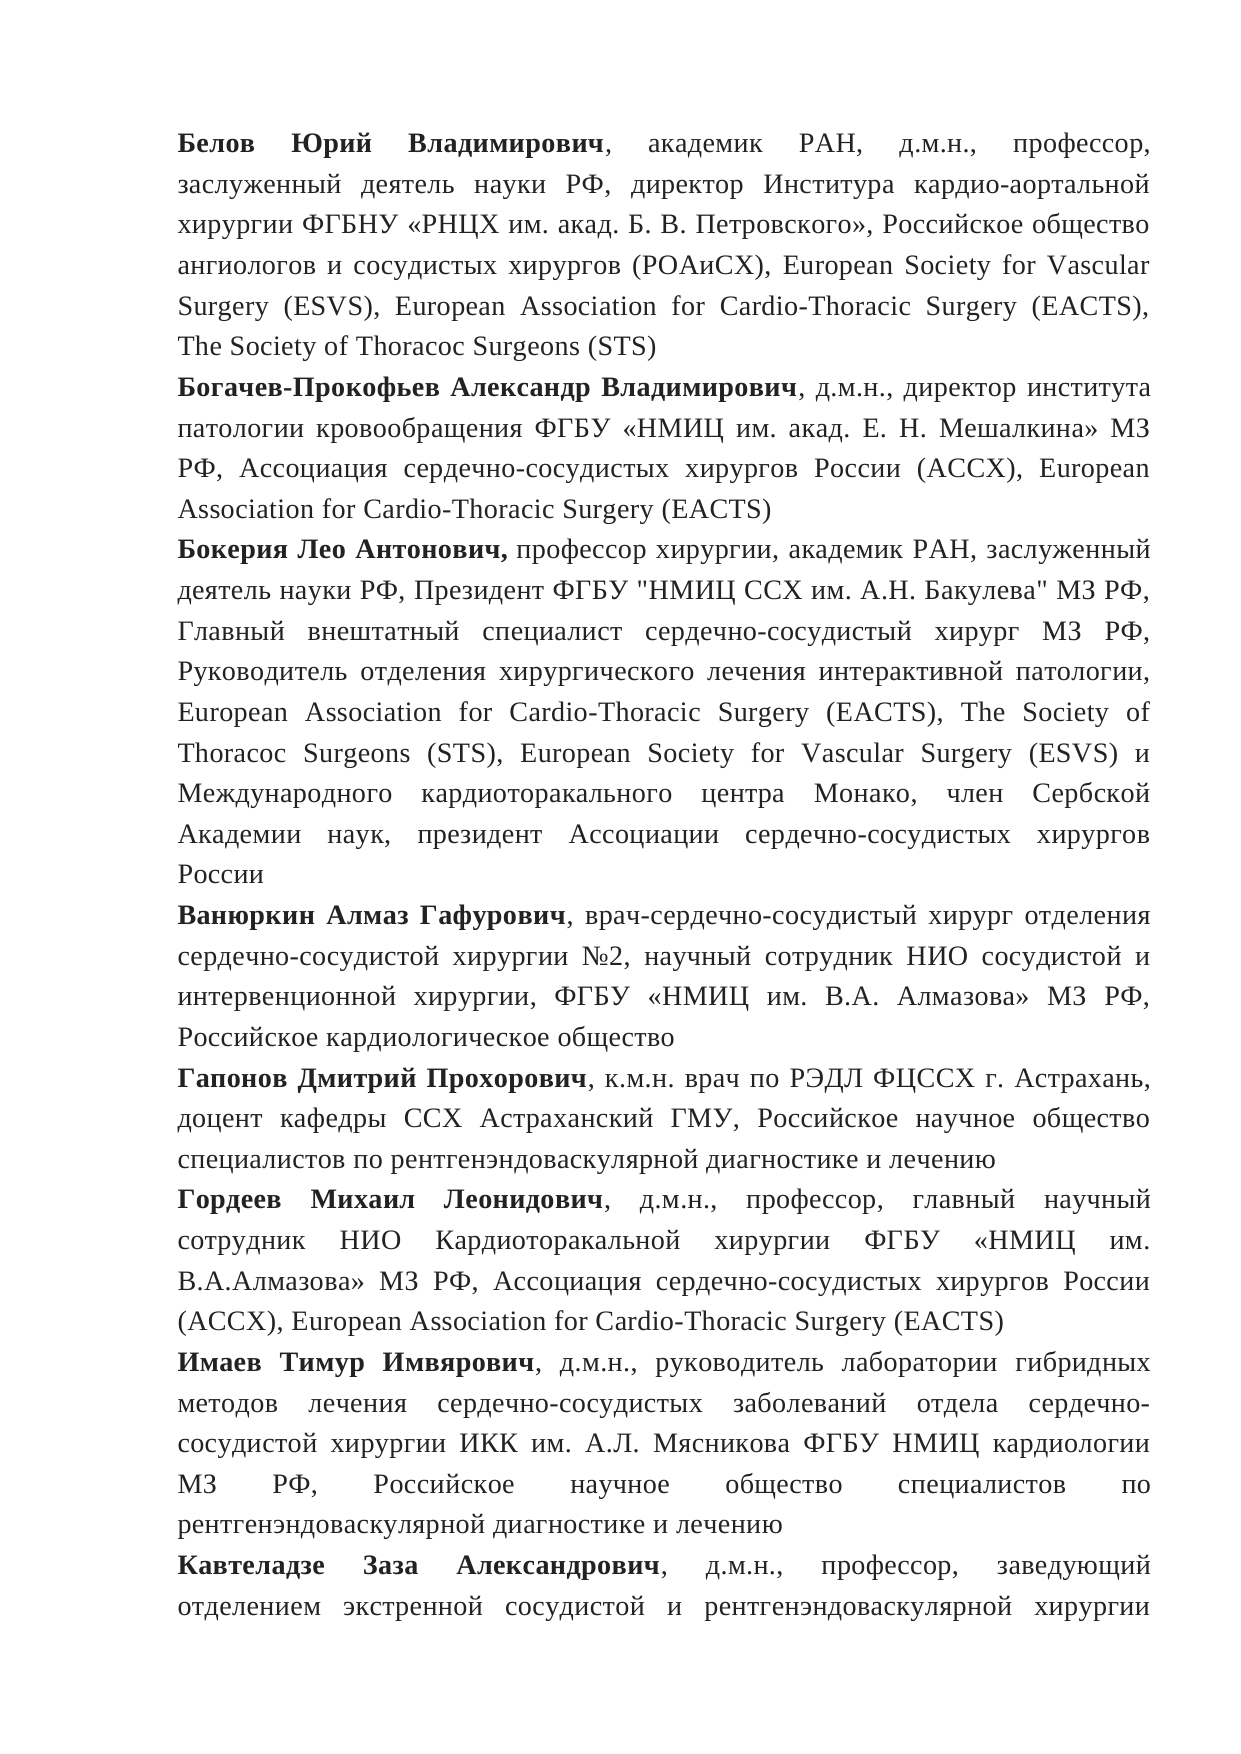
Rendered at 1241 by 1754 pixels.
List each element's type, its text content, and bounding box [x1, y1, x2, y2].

text Бокерия Лео Антонович, профессор хирургии, академик РАН, заслуженный деятель науки РФ, Президент ФГБУ "НМИЦ ССХ им. А.Н. Бакулева" МЗ РФ, Главный внештатный специалист сердечно-сосудистый хирург МЗ РФ, Руководитель отделения хирургического лечения интерактивной патологии, European Association for Cardio-Thoracic Surgery (EACTS), The Society of Thoracoc Surgeons (STS), European Society for Vascular Surgery (ESVS) и Международного кардиоторакального центра Монако, член Сербской Академии наук, президент Ассоциации сердечно-сосудистых хирургов России [177, 524, 1152, 890]
text Белов Юрий Владимирович, академик РАН, д.м.н., профессор, заслуженный деятель науки РФ, директор Институра кардио-аортальной хирургии ФГБНУ «РНЦХ им. акад. Б. В. Петровского», Российское общество ангиологов и сосудистых хирургов (РОАиСХ), European Society for Vascular Surgery (ESVS), European Association for Cardio-Thoracic Surgery (EACTS), The Society of Thoracoc Surgeons (STS) [177, 118, 1152, 362]
text Гапонов Дмитрий Прохорович, к.м.н. врач по РЭДЛ ФЦССХ г. Астрахань, доцент кафедры ССХ Астраханский ГМУ, Российское научное общество специалистов по рентгенэндоваскулярной диагностике и лечению [177, 1052, 1152, 1174]
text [177, 1540, 1152, 1621]
text Гордеев Михаил Леонидович, д.м.н., профессор, главный научный сотрудник НИО Кардиоторакальной хирургии ФГБУ «НМИЦ им. В.А.Алмазова» МЗ РФ, Ассоциация сердечно-сосудистых хирургов России (АССХ), European Association for Cardio-Thoracic Surgery (EACTS) [177, 1174, 1152, 1337]
text Имаев Тимур Имвярович, д.м.н., руководитель лаборатории гибридных методов лечения сердечно-сосудистых заболеваний отдела сердечно-сосудистой хирургии ИКК им. А.Л. Мясникова ФГБУ НМИЦ кардиологии МЗ РФ, Российское научное общество специалистов по рентгенэндоваскулярной диагностике и лечению [177, 1337, 1152, 1540]
text Ванюркин Алмаз Гафурович, врач-сердечно-сосудистый хирург отделения сердечно-сосудистой хирургии №2, научный сотрудник НИО сосудистой и интервенционной хирургии, ФГБУ «НМИЦ им. В.А. Алмазова» МЗ РФ, Российское кардиологическое общество [177, 890, 1152, 1052]
text Богачев-Прокофьев Александр Владимирович, д.м.н., директор института патологии кровообращения ФГБУ «НМИЦ им. акад. Е. Н. Мешалкина» МЗ РФ, Ассоциация сердечно-сосудистых хирургов России (АССХ), European Association for Cardio-Thoracic Surgery (EACTS) [177, 362, 1152, 524]
